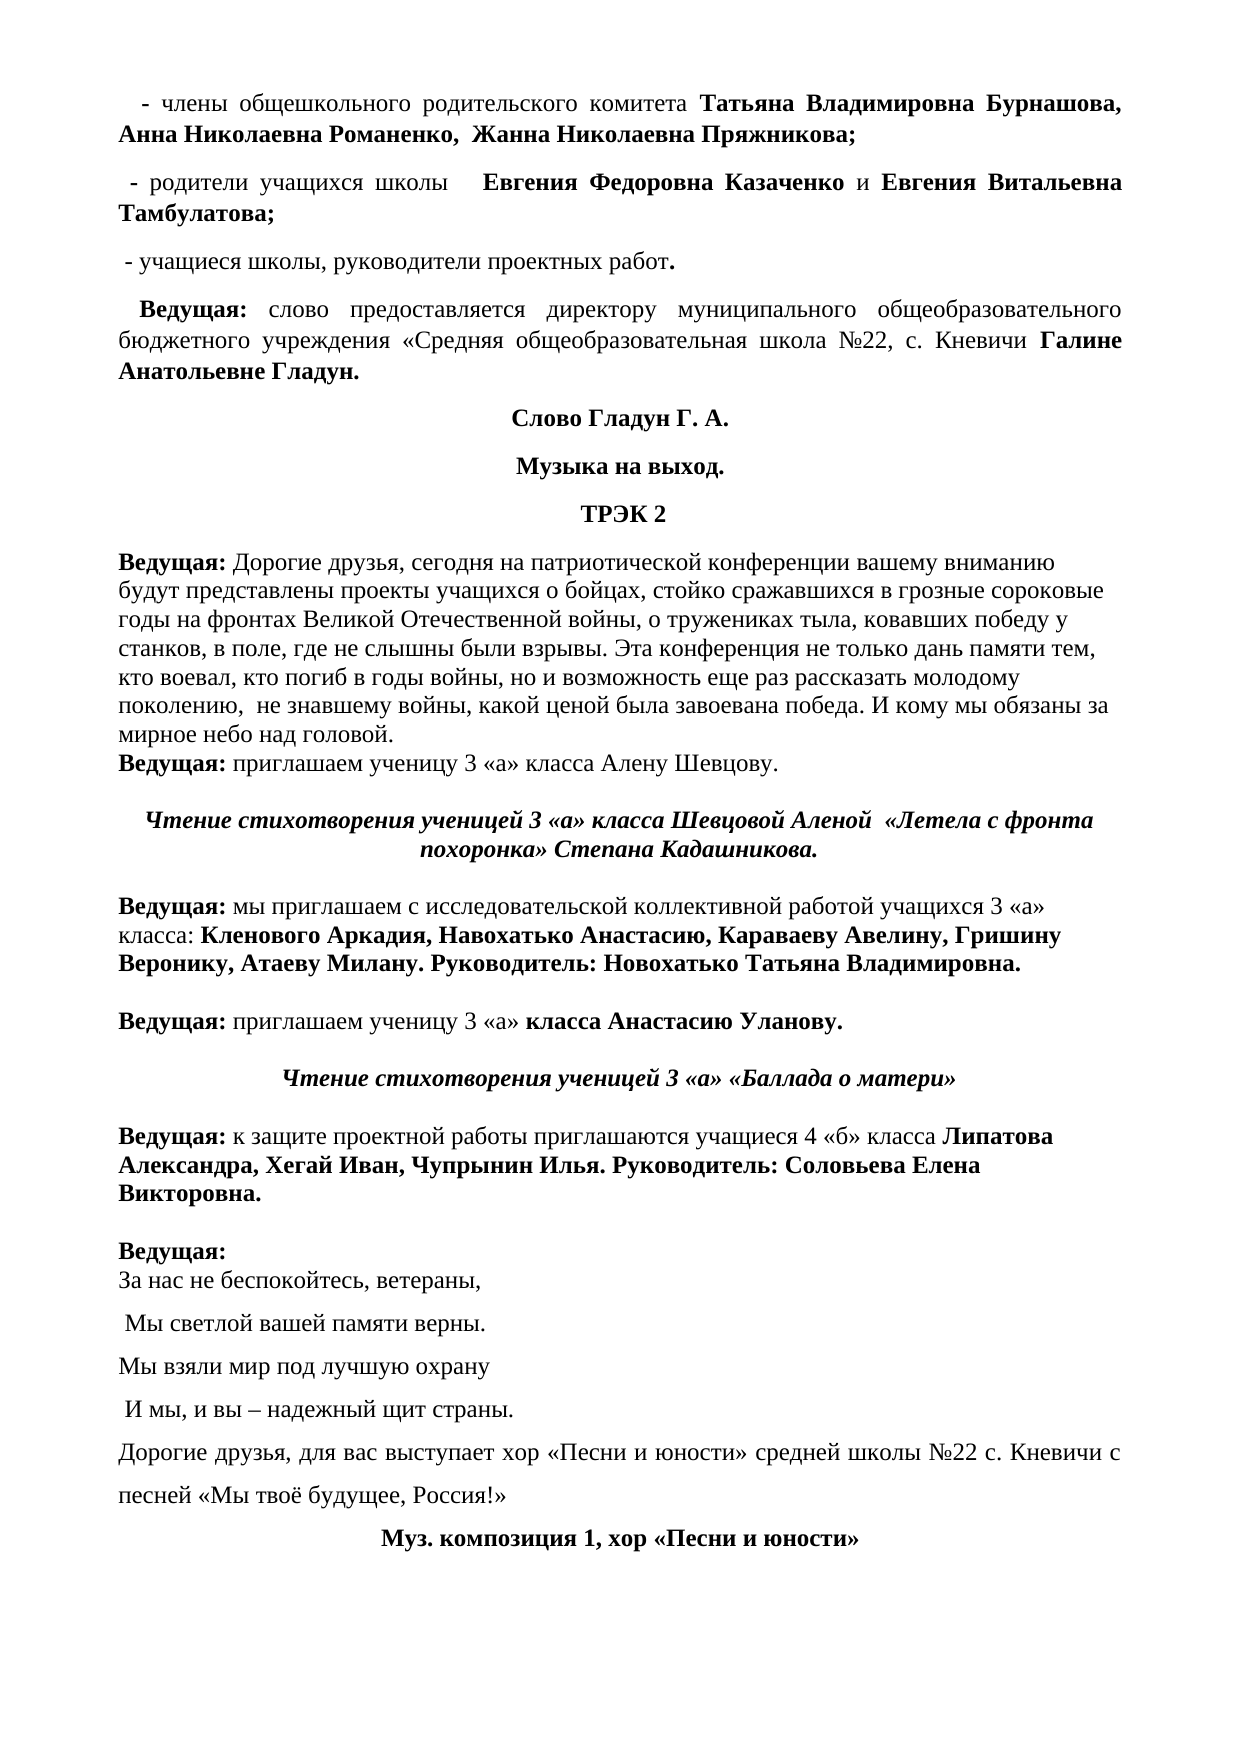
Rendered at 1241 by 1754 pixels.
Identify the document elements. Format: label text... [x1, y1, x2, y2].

text Чтение стихотворения ученицей 3 «а» «Баллада о матери» [118, 1063, 1122, 1092]
text Ведущая: слово предоставляется директору муниципального общеобразовательного бюджетного учреждения «Средняя общеобразовательная школа №22, с. Кневичи Галине Анатольевне Гладун. [118, 294, 1122, 384]
text Муз. композиция 1, хор «Песни и юности» [118, 1523, 1122, 1552]
text Музыка на выход. [118, 451, 1122, 480]
text - члены общешкольного родительского комитета Татьяна Владимировна Бурнашова, Анна Николаевна Романенко, Жанна Николаевна Пряжникова; [118, 88, 1122, 148]
text - родители учащихся школы Евгения Федоровна Казаченко и Евгения Витальевна Тамбулатова; [118, 167, 1122, 227]
text Ведущая: приглашаем ученицу 3 «а» класса Анастасию Уланову. [118, 1006, 1122, 1035]
text Ведущая: к защите проектной работы приглашаются учащиеся 4 «б» класса Липатова Александра, Хегай Иван, Чупрынин Илья. Руководитель: Соловьева Елена Викторовна. [118, 1121, 1122, 1207]
text И мы, и вы – надежный щит страны. [118, 1394, 1122, 1423]
text Ведущая: мы приглашаем с исследовательской коллективной работой учащихся 3 «а» класса: Кленового Аркадия, Навохатько Анастасию, Караваеву Авелину, Гришину Веронику, Атаеву Милану. Руководитель: Новохатько Татьяна Владимировна. [118, 891, 1122, 977]
text Ведущая: приглашаем ученицу 3 «а» класса Алену Шевцову. [118, 748, 1122, 777]
text ТРЭК 2 [118, 499, 1122, 528]
text Слово Гладун Г. А. [118, 403, 1122, 432]
text - учащиеся школы, руководители проектных работ. [118, 246, 1122, 275]
text Чтение стихотворения ученицей 3 «а» класса Шевцовой Аленой «Летела с фронта похоронка» Степана Кадашникова. [118, 805, 1122, 863]
text Дорогие друзья, для вас выступает хор «Песни и юности» средней школы №22 с. Кневичи с песней «Мы твоё будущее, Россия!» [118, 1437, 1122, 1509]
text Мы светлой вашей памяти верны. [118, 1308, 1122, 1337]
text Ведущая: [118, 1236, 1122, 1265]
text За нас не беспокойтесь, ветераны, [118, 1265, 1122, 1293]
text Ведущая: Дорогие друзья, сегодня на патриотической конференции вашему вниманию будут представлены проекты учащихся о бойцах, стойко сражавшихся в грозные сороковые годы на фронтах Великой Отечественной войны, о тружениках тыла, ковавших победу у станков, в поле, где не слышны были взрывы. Эта конференция не только дань памяти тем, кто воевал, кто погиб в годы войны, но и возможность еще раз рассказать молодому поколению, не знавшему войны, какой ценой была завоевана победа. И кому мы обязаны за мирное небо над головой. [118, 547, 1122, 748]
text Мы взяли мир под лучшую охрану [118, 1351, 1122, 1380]
